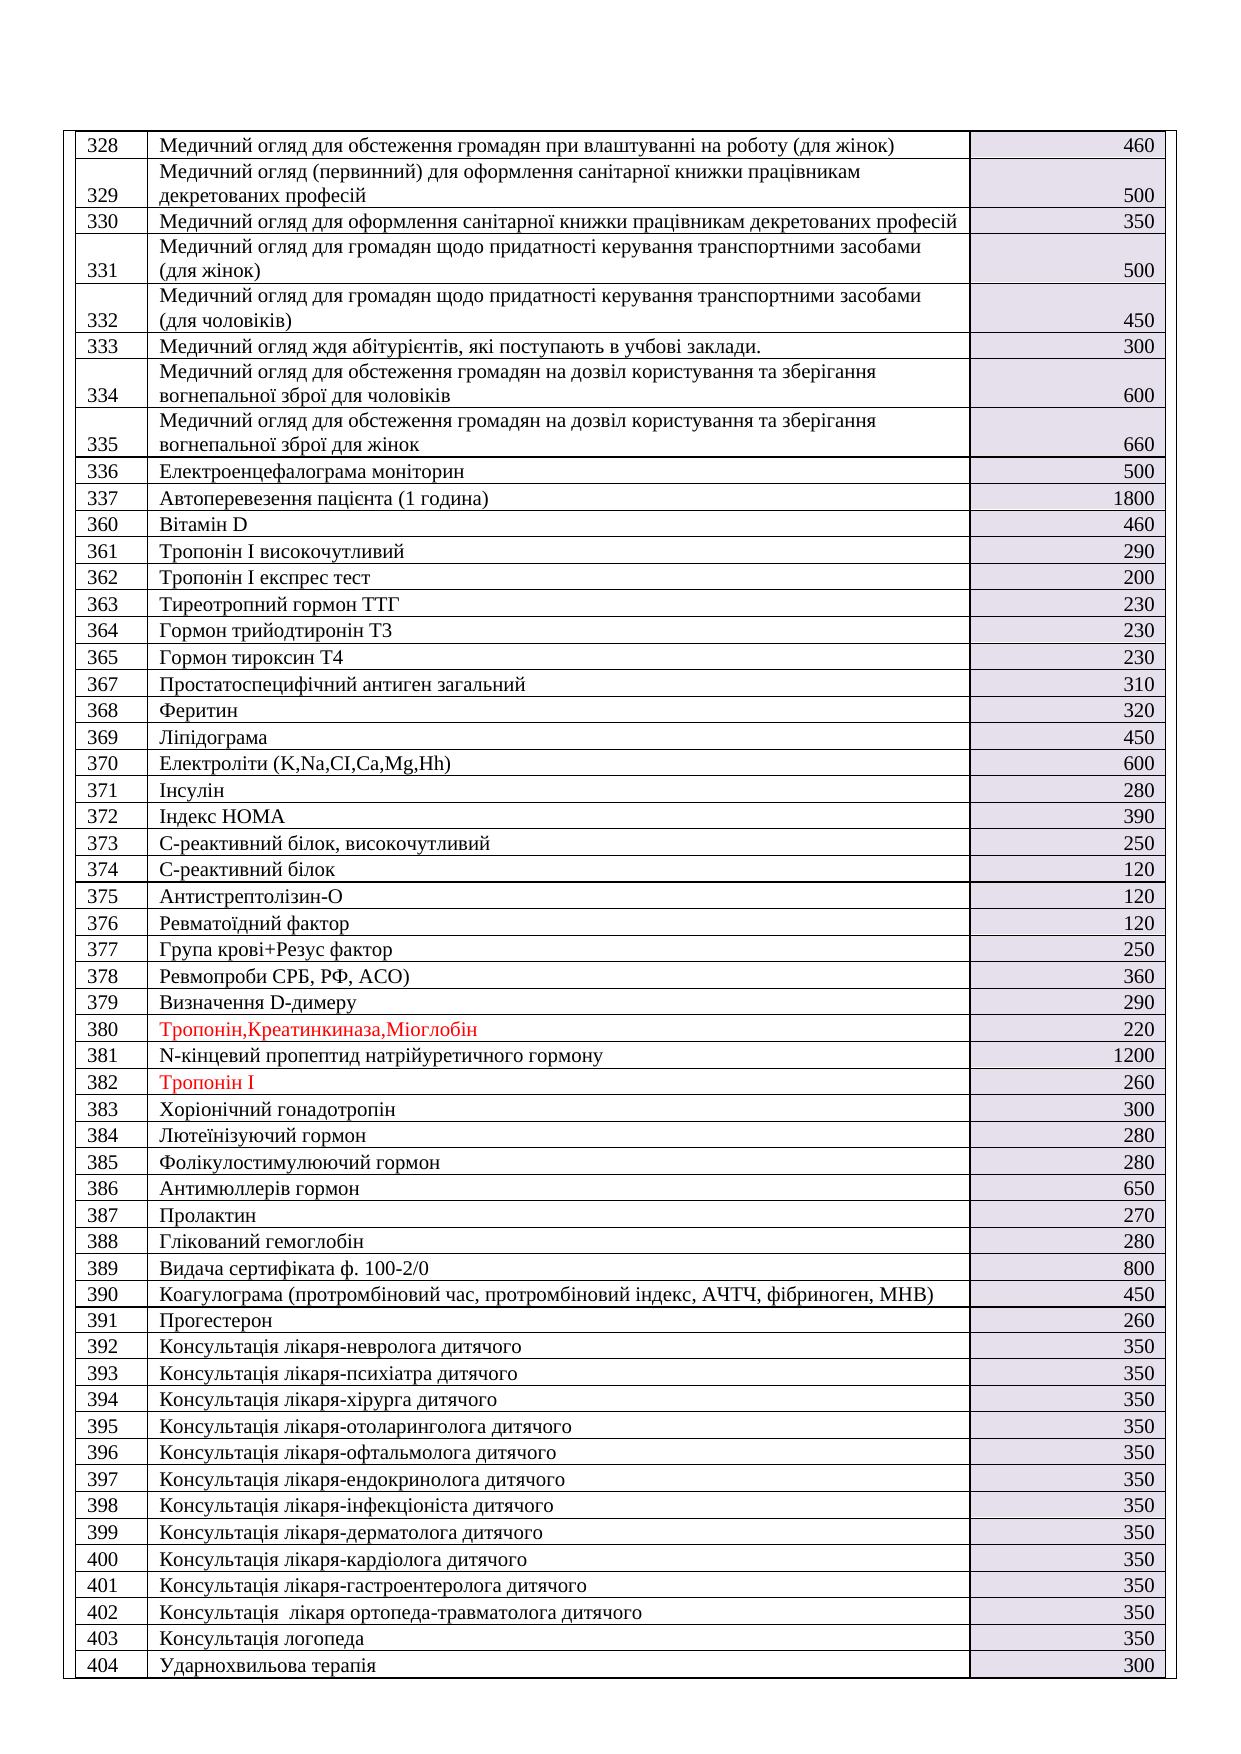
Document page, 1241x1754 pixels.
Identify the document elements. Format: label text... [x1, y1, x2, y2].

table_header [1166, 131, 1176, 1678]
table_header Додаток до рішення виконавчого комітету Бучанської міської ради від 09.01.2026 року № 20 [148, 1492, 969, 1518]
table_header Додаток до рішення виконавчого комітету Бучанської міської ради від 09.01.2026 року № 20 [148, 1308, 969, 1332]
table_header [76, 1625, 147, 1650]
table_header Додаток до рішення виконавчого комітету Бучанської міської ради від 09.01.2026 року № 20 [148, 159, 969, 207]
table_header Додаток до рішення виконавчого комітету Бучанської міської ради від 09.01.2026 року № 20 [148, 408, 969, 456]
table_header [148, 1651, 969, 1677]
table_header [148, 132, 969, 158]
table_header Додаток до рішення виконавчого комітету Бучанської міської ради від 09.01.2026 року № 20 [148, 1412, 969, 1438]
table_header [148, 1625, 969, 1650]
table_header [148, 1598, 969, 1624]
table_header Додаток до рішення виконавчого комітету Бучанської міської ради від 09.01.2026 року № 20 [148, 1333, 969, 1358]
table_header Додаток до рішення виконавчого комітету Бучанської міської ради від 09.01.2026 року № 20 [148, 284, 969, 332]
table_header Додаток до рішення виконавчого комітету Бучанської міської ради від 09.01.2026 року № 20 [148, 1465, 969, 1491]
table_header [76, 1598, 147, 1624]
table_header Додаток до рішення виконавчого комітету Бучанської міської ради від 09.01.2026 року № 20 [148, 1545, 969, 1571]
table_header Додаток до рішення виконавчого комітету Бучанської міської ради від 09.01.2026 року № 20 [148, 208, 969, 233]
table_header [76, 1651, 147, 1677]
table_header Додаток до рішення виконавчого комітету Бучанської міської ради від 09.01.2026 року № 20 [148, 333, 969, 358]
table_header Додаток до рішення виконавчого комітету Бучанської міської ради від 09.01.2026 року № 20 [148, 1572, 969, 1597]
table_header Додаток до рішення виконавчого комітету Бучанської міської ради від 09.01.2026 року № 20 [148, 234, 969, 283]
table_header Додаток до рішення виконавчого комітету Бучанської міської ради від 09.01.2026 року № 20 [148, 1359, 969, 1385]
table_header Додаток до рішення виконавчого комітету Бучанської міської ради від 09.01.2026 року № 20 [148, 359, 969, 407]
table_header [76, 132, 147, 158]
table_header Додаток до рішення виконавчого комітету Бучанської міської ради від 09.01.2026 року № 20 [148, 1386, 969, 1411]
table_header Додаток до рішення виконавчого комітету Бучанської міської ради від 09.01.2026 року № 20 [148, 1519, 969, 1544]
table_header Додаток до рішення виконавчого комітету Бучанської міської ради від 09.01.2026 року № 20 [148, 1439, 969, 1464]
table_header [64, 131, 75, 1678]
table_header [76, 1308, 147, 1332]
